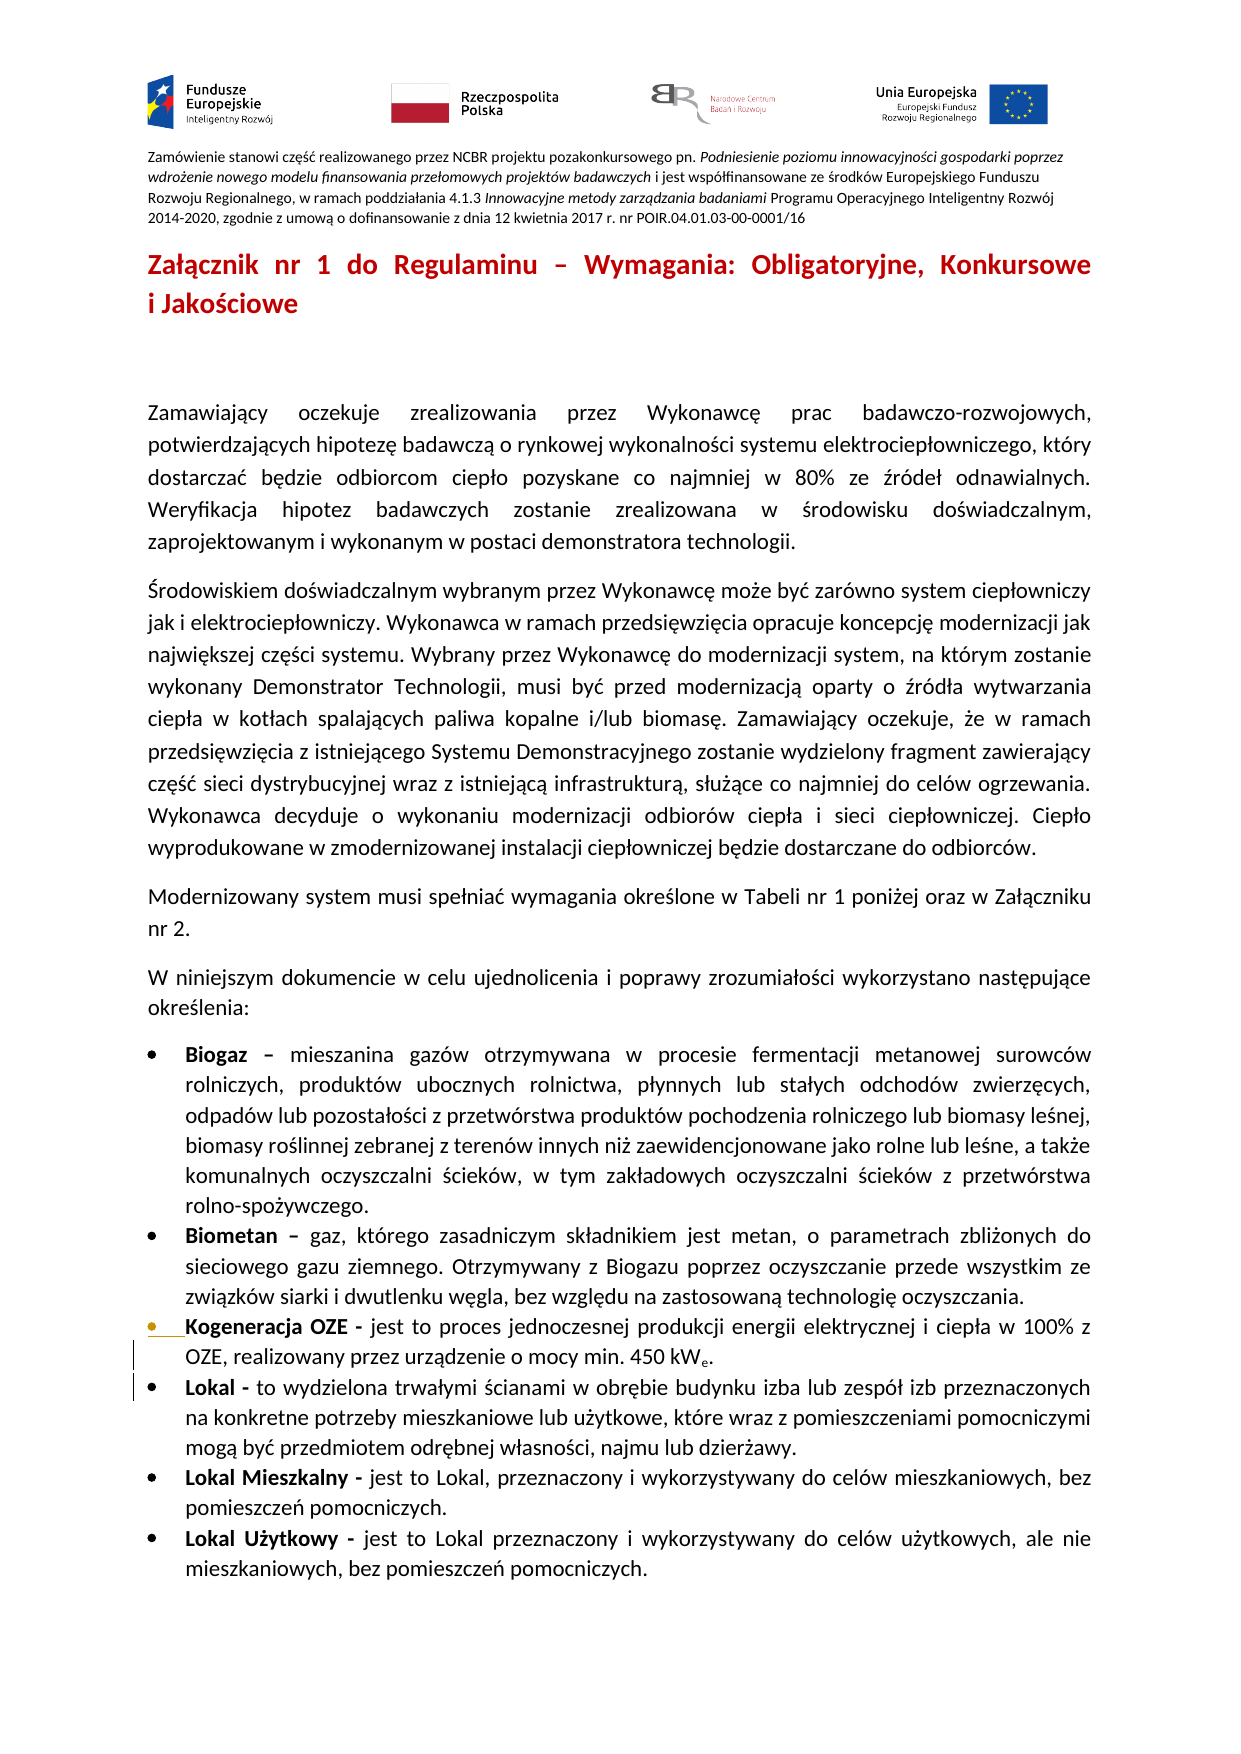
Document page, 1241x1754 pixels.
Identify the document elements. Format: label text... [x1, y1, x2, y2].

list Kogeneracja OZE - jest to proces jednoczesnej produkcji energii elektrycznej i ciepła w 100% z OZE, realizowany przez urządzenie o mocy min. 450 kWe. [148, 1312, 1093, 1370]
list Lokal Użytkowy - jest to Lokal przeznaczony i wykorzystywany do celów użytkowych, ale nie mieszkaniowych, bez pomieszczeń pomocniczych. [148, 1524, 1093, 1582]
list Biometan – gaz, którego zasadniczym składnikiem jest metan, o parametrach zbliżonych do sieciowego gazu ziemnego. Otrzymywany z Biogazu poprzez oczyszczanie przede wszystkim ze związków siarki i dwutlenku węgla, bez względu na zastosowaną technologię oczyszczania. [148, 1222, 1093, 1310]
text Środowiskiem doświadczalnym wybranym przez Wykonawcę może być zarówno system ciepłowniczy jak i elektrociepłowniczy. Wykonawca w ramach przedsięwzięcia opracuje koncepcję modernizacji jak największej części systemu. Wybrany przez Wykonawcę do modernizacji system, na którym zostanie wykonany Demonstrator Technologii, musi być przed modernizacją oparty o źródła wytwarzania ciepła w kotłach spalających paliwa kopalne i/lub biomasę. Zamawiający oczekuje, że w ramach przedsięwzięcia z istniejącego Systemu Demonstracyjnego zostanie wydzielony fragment zawierający część sieci dystrybucyjnej wraz z istniejącą infrastrukturą, służące co najmniej do celów ogrzewania. Wykonawca decyduje o wykonaniu modernizacji odbiorów ciepła i sieci ciepłowniczej. Ciepło wyprodukowane w zmodernizowanej instalacji ciepłowniczej będzie dostarczane do odbiorców. [148, 576, 1093, 861]
list Lokal - to wydzielona trwałymi ścianami w obrębie budynku izba lub zespół izb przeznaczonych na konkretne potrzeby mieszkaniowe lub użytkowe, które wraz z pomieszczeniami pomocniczymi mogą być przedmiotem odrębnej własności, najmu lub dzierżawy. [148, 1373, 1093, 1461]
text Załącznik nr 1 do Regulaminu – Wymagania: Obligatoryjne, Konkursowe i Jakościowe [148, 246, 1093, 320]
text W niniejszym dokumencie w celu ujednolicenia i poprawy zrozumiałości wykorzystano następujące określenia: [148, 963, 1093, 1021]
list Biogaz – mieszanina gazów otrzymywana w procesie fermentacji metanowej surowców rolniczych, produktów ubocznych rolnictwa, płynnych lub stałych odchodów zwierzęcych, odpadów lub pozostałości z przetwórstwa produktów pochodzenia rolniczego lub biomasy leśnej, biomasy roślinnej zebranej z terenów innych niż zaewidencjonowane jako rolne lub leśne, a także komunalnych oczyszczalni ścieków, w tym zakładowych oczyszczalni ścieków z przetwórstwa rolno-spożywczego. [148, 1040, 1093, 1219]
list Lokal Mieszkalny - jest to Lokal, przeznaczony i wykorzystywany do celów mieszkaniowych, bez pomieszczeń pomocniczych. [148, 1463, 1093, 1521]
picture [147, 75, 1048, 129]
text Modernizowany system musi spełniać wymagania określone w Tabeli nr 1 poniżej oraz w Załączniku nr 2. [148, 882, 1093, 942]
text Zamawiający oczekuje zrealizowania przez Wykonawcę prac badawczo-rozwojowych, potwierdzających hipotezę badawczą o rynkowej wykonalności systemu elektrociepłowniczego, który dostarczać będzie odbiorcom ciepło pozyskane co najmniej w 80% ze źródeł odnawialnych. Weryfikacja hipotez badawczych zostanie zrealizowana w środowisku doświadczalnym, zaprojektowanym i wykonanym w postaci demonstratora technologii. [148, 398, 1093, 555]
